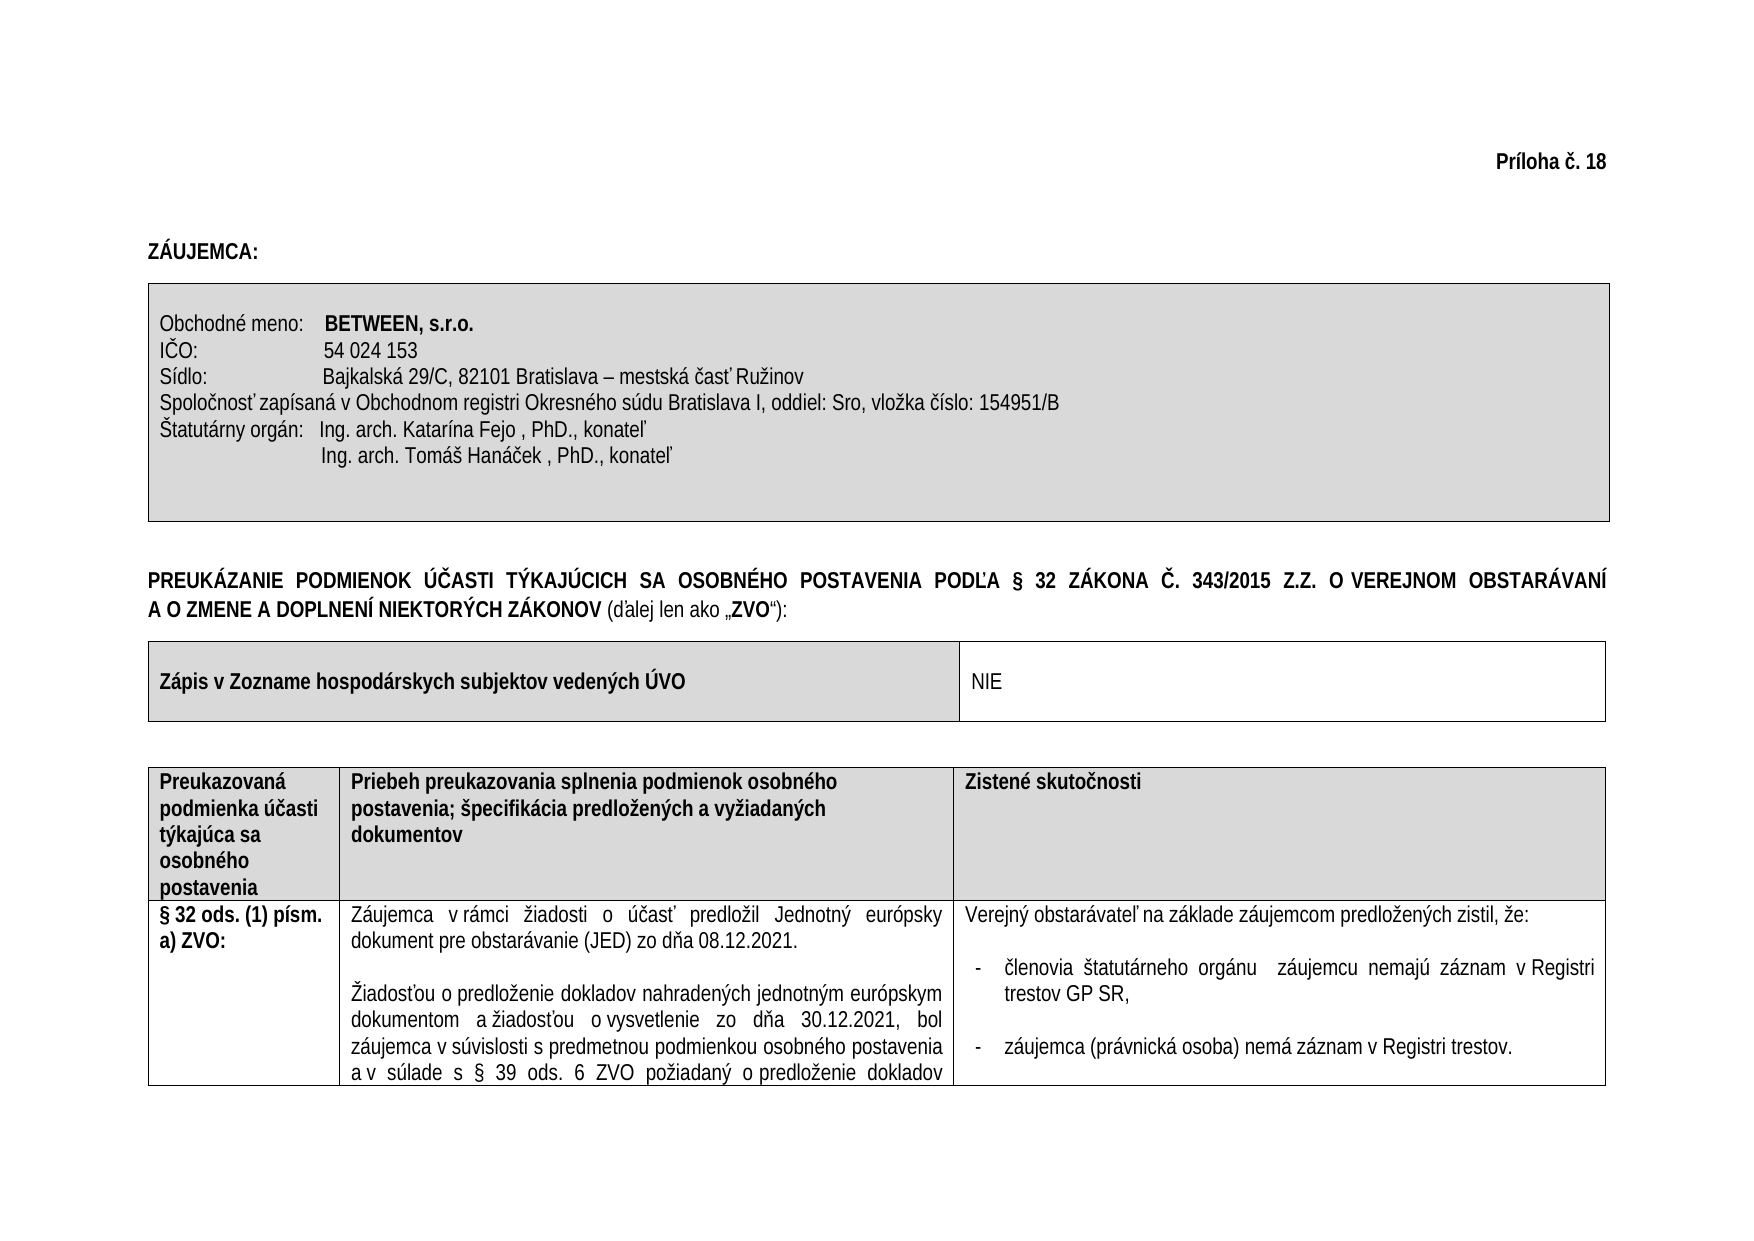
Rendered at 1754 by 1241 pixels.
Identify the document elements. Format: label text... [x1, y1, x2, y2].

table_header Priebeh preukazovania splnenia podmienok osobného postavenia; špecifikácia predložených a vyžiadaných dokumentov [340, 768, 953, 900]
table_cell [340, 901, 953, 1085]
table_header Obchodné meno: BETWEEN, s.r.o. IČO: 54 024 153 Sídlo: Bajkalská 29/C, 82101 Bratislava – mestská časť Ružinov Spoločnosť zapísaná v Obchodnom registri Okresného súdu Bratislava I, oddiel: Sro, vložka číslo: 154951/B Štatutárny orgán: Ing. arch. Katarína Fejo , PhD., konateľ Ing. arch. Tomáš Hanáček , PhD., konateľ [149, 284, 1609, 521]
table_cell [149, 901, 339, 1085]
text Príloha č. 18 [148, 148, 1606, 174]
text PREUKÁZANIE PODMIENOK ÚČASTI TÝKAJÚCICH SA OSOBNÉHO POSTAVENIA PODĽA § 32 ZÁKONA Č. 343/2015 Z.Z. O VEREJNOM OBSTARÁVANÍ A O ZMENE A DOPLNENÍ NIEKTORÝCH ZÁKONOV (ďalej len ako „ZVO“): [148, 567, 1606, 622]
table_header NIE [960, 642, 1605, 721]
table_header Zápis v Zozname hospodárskych subjektov vedených ÚVO [149, 642, 959, 721]
text ZÁUJEMCA: [148, 238, 1606, 264]
table_header Zistené skutočnosti [954, 768, 1605, 900]
table_header Preukazovaná podmienka účasti týkajúca sa osobného postavenia [149, 768, 339, 900]
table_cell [954, 901, 1605, 1085]
